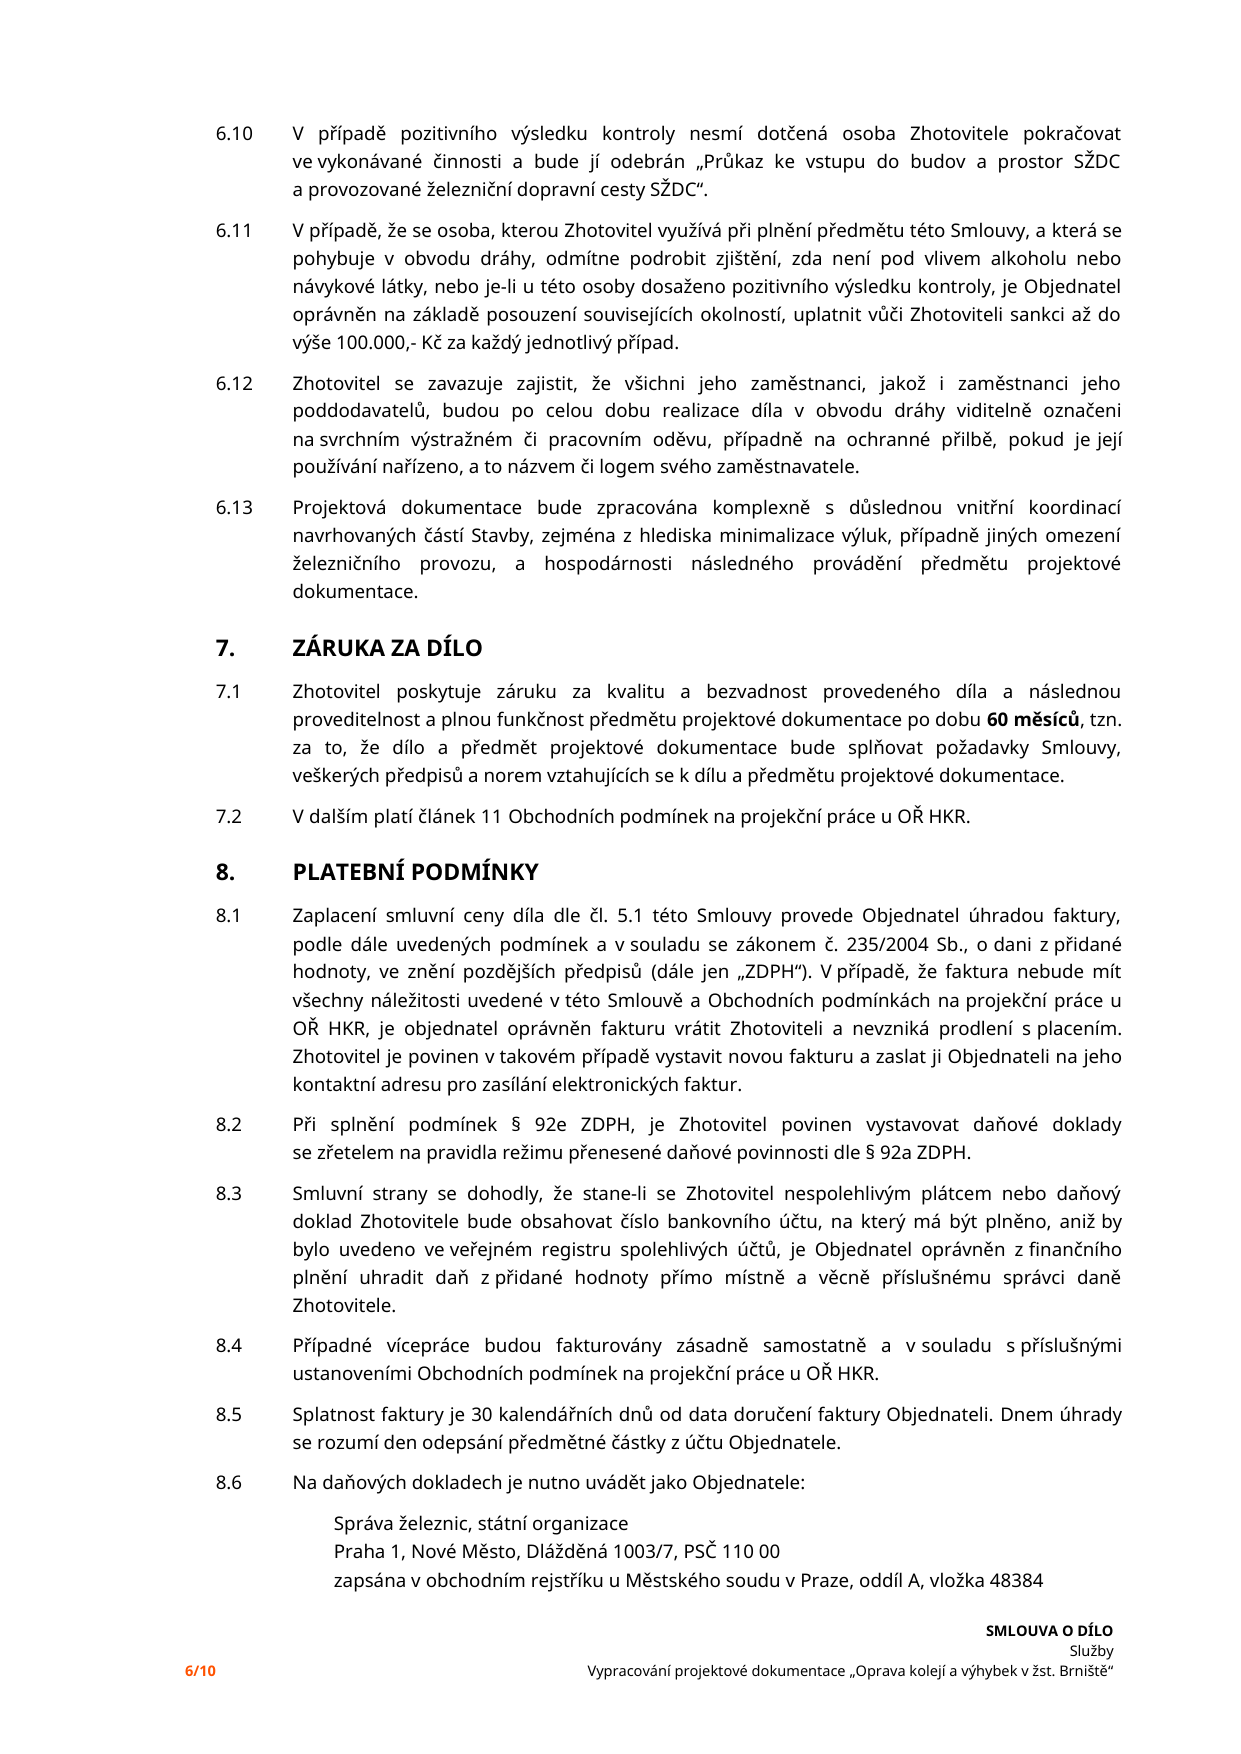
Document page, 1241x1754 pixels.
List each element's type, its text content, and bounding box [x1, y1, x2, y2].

text V případě pozitivního výsledku kontroly nesmí dotčená osoba Zhotovitele pokračovat ve vykonávané činnosti a bude jí odebrán „Průkaz ke vstupu do budov a prostor SŽDC a provozované železniční dopravní cesty SŽDC“. [216, 121, 1122, 202]
text Splatnost faktury je 30 kalendářních dnů od data doručení faktury Objednateli. Dnem úhrady se rozumí den odepsání předmětné částky z účtu Objednatele. [216, 1401, 1122, 1455]
text Praha 1, Nové Město, Dlážděná 1003/7, PSČ 110 00 [216, 1539, 1122, 1564]
text Správa železnic, státní organizace [216, 1510, 1122, 1536]
text Smluvní strany se dohodly, že stane-li se Zhotovitel nespolehlivým plátcem nebo daňový doklad Zhotovitele bude obsahovat číslo bankovního účtu, na který má být plněno, aniž by bylo uvedeno ve veřejném registru spolehlivých účtů, je Objednatel oprávněn z finančního plnění uhradit daň z přidané hodnoty přímo místně a věcně příslušnému správci daně Zhotovitele. [216, 1180, 1122, 1318]
text V případě, že se osoba, kterou Zhotovitel využívá při plnění předmětu této Smlouvy, a která se pohybuje v obvodu dráhy, odmítne podrobit zjištění, zda není pod vlivem alkoholu nebo návykové látky, nebo je-li u této osoby dosaženo pozitivního výsledku kontroly, je Objednatel oprávněn na základě posouzení souvisejících okolností, uplatnit vůči Zhotoviteli sankci až do výše 100.000,- Kč za každý jednotlivý případ. [216, 217, 1122, 355]
text zapsána v obchodním rejstříku u Městského soudu v Praze, oddíl A, vložka 48384 [216, 1567, 1122, 1592]
text Při splnění podmínek § 92e ZDPH, je Zhotovitel povinen vystavovat daňové doklady se zřetelem na pravidla režimu přenesené daňové povinnosti dle § 92a ZDPH. [216, 1111, 1122, 1165]
text Případné vícepráce budou fakturovány zásadně samostatně a v souladu s příslušnými ustanoveními Obchodních podmínek na projekční práce u OŘ HKR. [216, 1333, 1122, 1386]
text Zhotovitel se zavazuje zajistit, že všichni jeho zaměstnanci, jakož i zaměstnanci jeho poddodavatelů, budou po celou dobu realizace díla v obvodu dráhy viditelně označeni na svrchním výstražném či pracovním oděvu, případně na ochranné přilbě, pokud je její používání nařízeno, a to názvem či logem svého zaměstnavatele. [216, 370, 1122, 479]
text Zhotovitel poskytuje záruku za kvalitu a bezvadnost provedeného díla a následnou proveditelnost a plnou funkčnost předmětu projektové dokumentace po dobu 60 měsíců, tzn. za to, že dílo a předmět projektové dokumentace bude splňovat požadavky Smlouvy, veškerých předpisů a norem vztahujících se k dílu a předmětu projektové dokumentace. [216, 678, 1122, 788]
text Projektová dokumentace bude zpracována komplexně s důslednou vnitřní koordinací navrhovaných částí Stavby, zejména z hlediska minimalizace výluk, případně jiných omezení železničního provozu, a hospodárnosti následného provádění předmětu projektové dokumentace. [216, 494, 1122, 604]
text V dalším platí článek 11 Obchodních podmínek na projekční práce u OŘ HKR. [216, 803, 1122, 828]
text Zaplacení smluvní ceny díla dle čl. 5.1 této Smlouvy provede Objednatel úhradou faktury, podle dále uvedených podmínek a v souladu se zákonem č. 235/2004 Sb., o dani z přidané hodnoty, ve znění pozdějších předpisů (dále jen „ZDPH“). V případě, že faktura nebude mít všechny náležitosti uvedené v této Smlouvě a Obchodních podmínkách na projekční práce u OŘ HKR, je objednatel oprávněn fakturu vrátit Zhotoviteli a nevzniká prodlení s placením. Zhotovitel je povinen v takovém případě vystavit novou fakturu a zaslat ji Objednateli na jeho kontaktní adresu pro zasílání elektronických faktur. [216, 903, 1122, 1096]
text Na daňových dokladech je nutno uvádět jako Objednatele: [216, 1470, 1122, 1495]
text PLATEBNÍ PODMÍNKY [216, 856, 1122, 887]
text ZÁRUKA ZA DÍLO [216, 631, 1122, 663]
